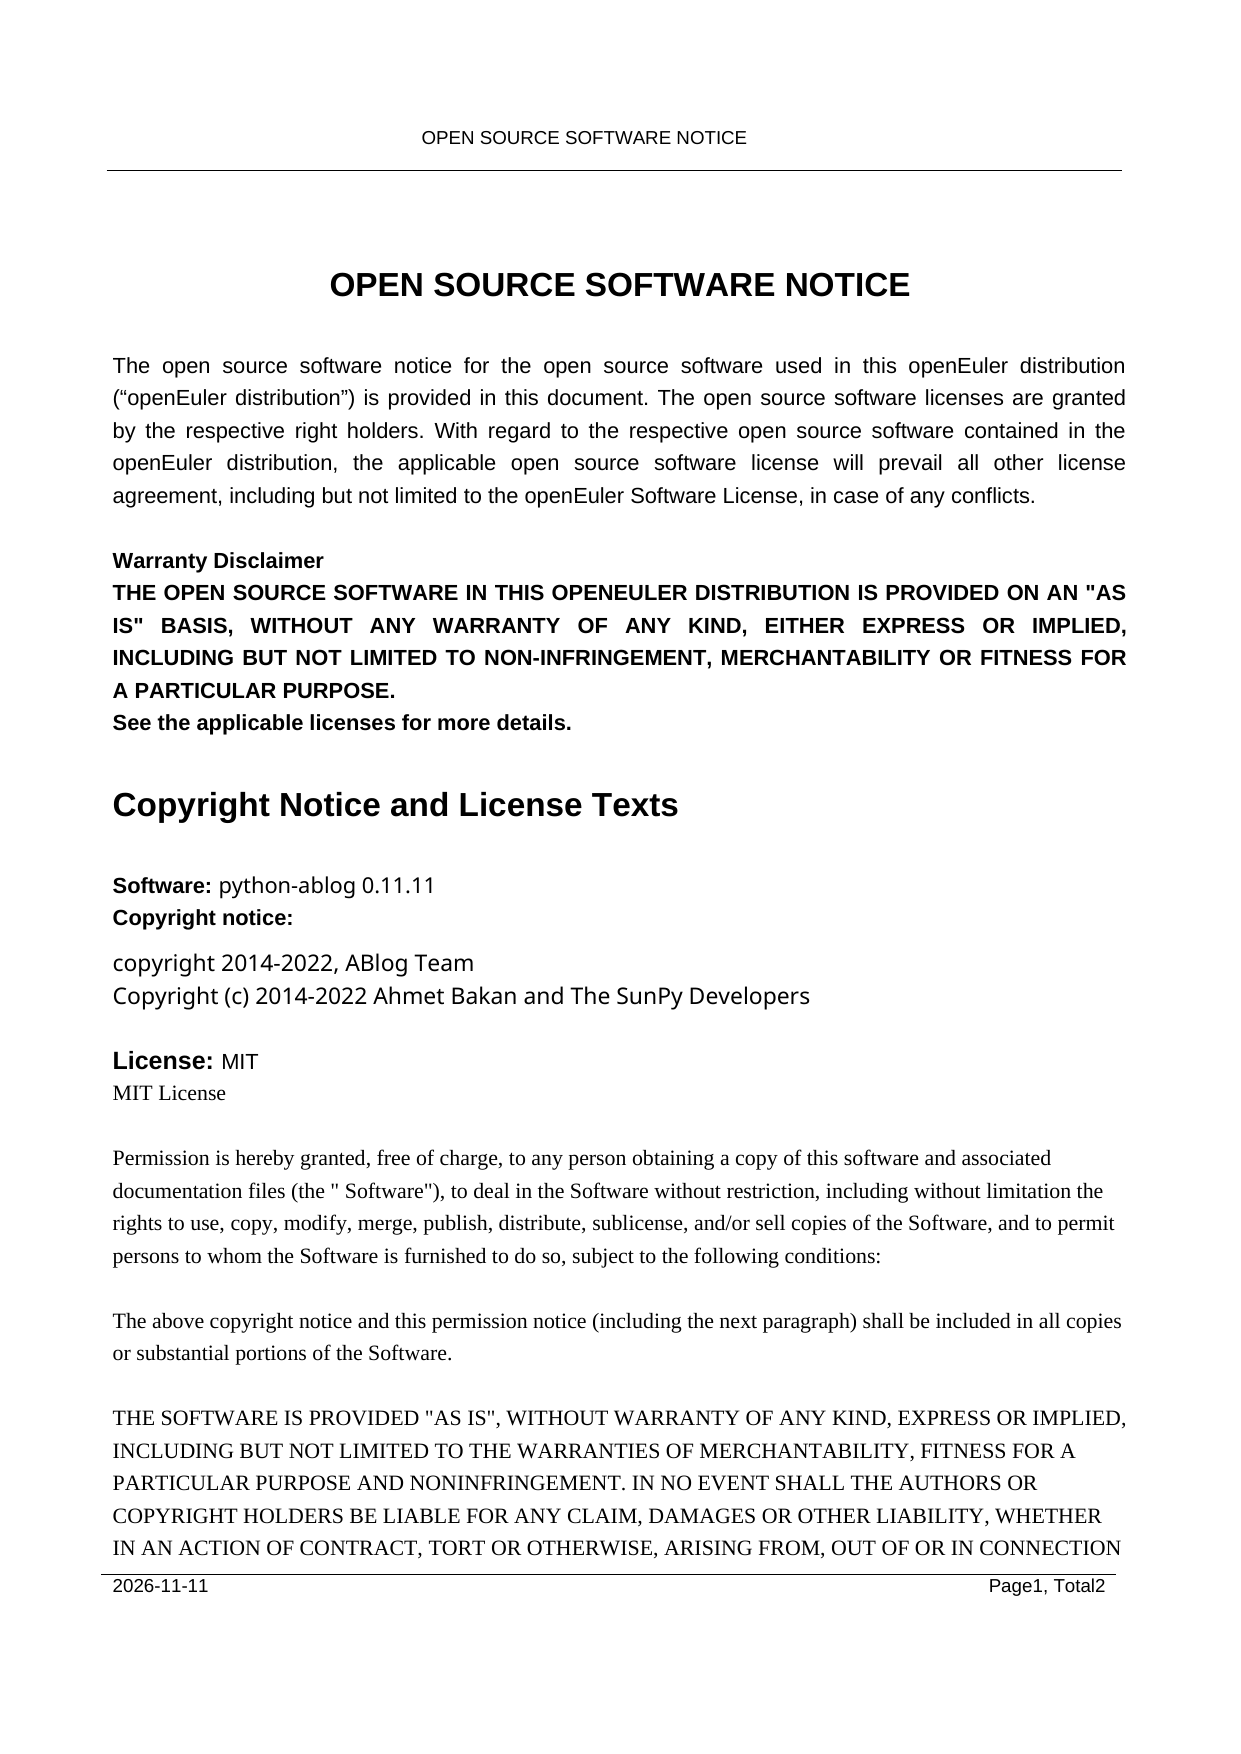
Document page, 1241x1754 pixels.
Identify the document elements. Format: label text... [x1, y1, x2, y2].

text copyright 2014-2022, ABlog Team Copyright (c) 2014-2022 Ahmet Bakan and The SunPy Developers [112, 947, 1128, 1044]
text THE OPEN SOURCE SOFTWARE IN THIS OPENEULER DISTRIBUTION IS PROVIDED ON AN "AS IS" BASIS, WITHOUT ANY WARRANTY OF ANY KIND, EITHER EXPRESS OR IMPLIED, INCLUDING BUT NOT LIMITED TO NON-INFRINGEMENT, MERCHANTABILITY OR FITNESS FOR A PARTICULAR PURPOSE. See the applicable licenses for more details. [112, 576, 1128, 739]
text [112, 1077, 1128, 1564]
text OPEN SOURCE SOFTWARE NOTICE [112, 251, 1128, 316]
text License: MIT [112, 1044, 1128, 1077]
text Copyright Notice and License Texts [112, 771, 1128, 836]
text Warranty Disclaimer [112, 544, 1128, 576]
text The open source software notice for the open source software used in this openEuler distribution (“openEuler distribution”) is provided in this document. The open source software licenses are granted by the respective right holders. With regard to the respective open source software contained in the openEuler distribution, the applicable open source software license will prevail all other license agreement, including but not limited to the openEuler Software License, in case of any conflicts. [112, 349, 1128, 511]
text Copyright notice: [112, 901, 1128, 934]
title Software: python-ablog 0.11.11 [112, 869, 1128, 901]
